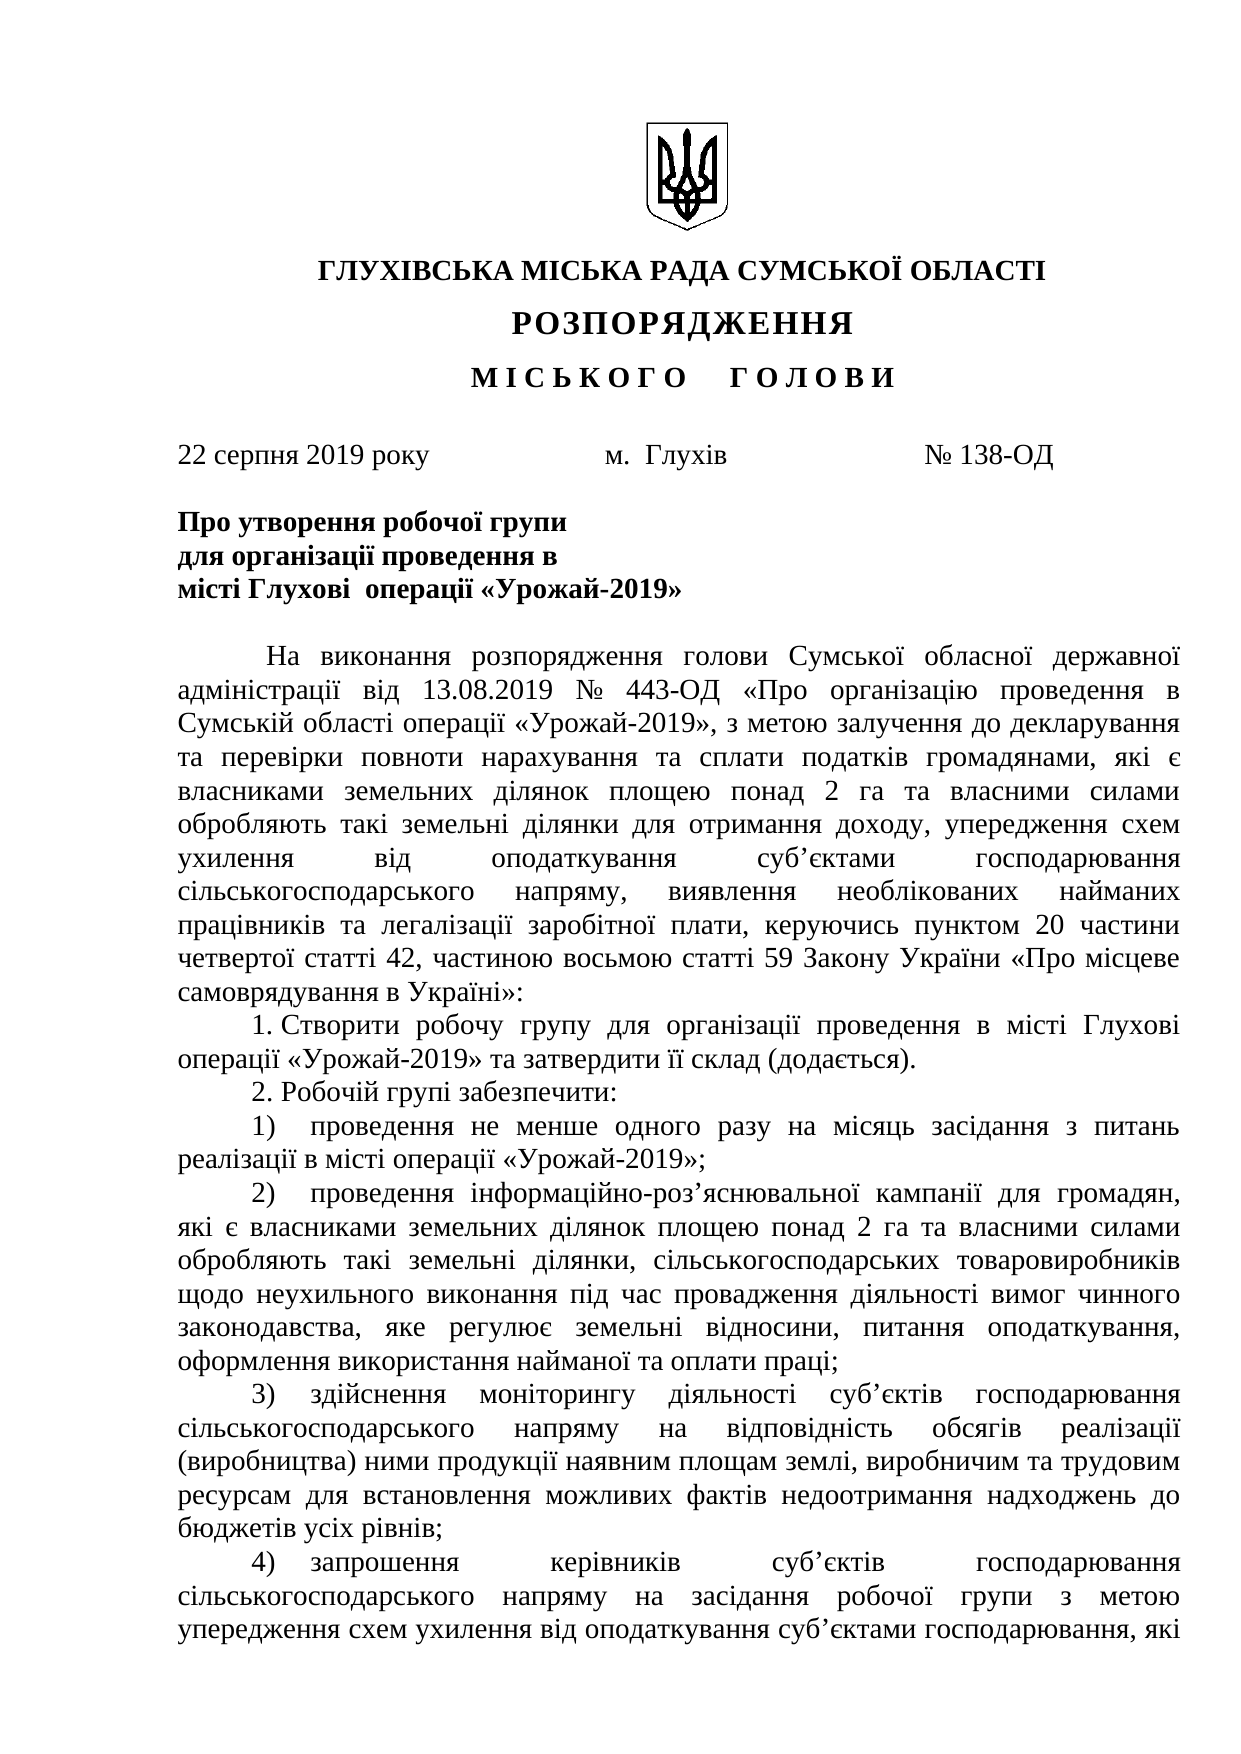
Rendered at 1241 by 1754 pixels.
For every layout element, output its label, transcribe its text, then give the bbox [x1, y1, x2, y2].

list здійснення моніторингу діяльності суб’єктів господарювання сільськогосподарського напряму на відповідність обсягів реалізації (виробництва) ними продукції наявним площам землі, виробничим та трудовим ресурсам для встановлення можливих фактів недоотримання надходжень до бюджетів усіх рівнів; [177, 1376, 1181, 1544]
text Про утворення робочої групи [177, 504, 1190, 538]
list проведення не менше одного разу на місяць засідання з питань реалізації в місті операції «Урожай-2019»; [177, 1108, 1181, 1175]
text ГЛУХІВСЬКА МІСЬКА РАДА СУМСЬКОЇ ОБЛАСТІ [183, 253, 1181, 286]
text місті Глухові операції «Урожай-2019» [177, 571, 1190, 605]
list Створити робочу групу для організації проведення в місті Глухові операції «Урожай-2019» та затвердити її склад (додається). [177, 1007, 1181, 1074]
list проведення інформаційно-роз’яснювальної кампанії для громадян, які є власниками земельних ділянок площею понад 2 га та власними силами обробляють такі земельні ділянки, сільськогосподарських товаровиробників щодо неухильного виконання під час провадження діяльності вимог чинного законодавства, яке регулює земельні відносини, питання оподаткування, оформлення використання найманої та оплати праці; [177, 1175, 1181, 1376]
text На виконання розпорядження голови Сумської обласної державної адміністрації від 13.08.2019 № 443-ОД «Про організацію проведення в Сумській області операції «Урожай-2019», з метою залучення до декларування та перевірки повноти нарахування та сплати податків громадянами, які є власниками земельних ділянок площею понад 2 га та власними силами обробляють такі земельні ділянки для отримання доходу, упередження схем ухилення від оподаткування суб’єктами господарювання сільськогосподарського напряму, виявлення необлікованих найманих працівників та легалізації заробітної плати, керуючись пунктом 20 частини четвертої статті 42, частиною восьмою статті 59 Закону України «Про місцеве самоврядування в Україні»: [177, 638, 1181, 1007]
text РОЗПОРЯДЖЕННЯ [183, 303, 1181, 341]
text для організації проведення в [177, 538, 1190, 571]
text М І С Ь К О Г О Г О Л О В И [183, 361, 1181, 394]
list Робочій групі забезпечити: [251, 1074, 1181, 1108]
text 22 серпня 2019 року м. Глухів № 138-ОД [177, 437, 1181, 471]
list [177, 1544, 1181, 1645]
picture [638, 118, 737, 239]
